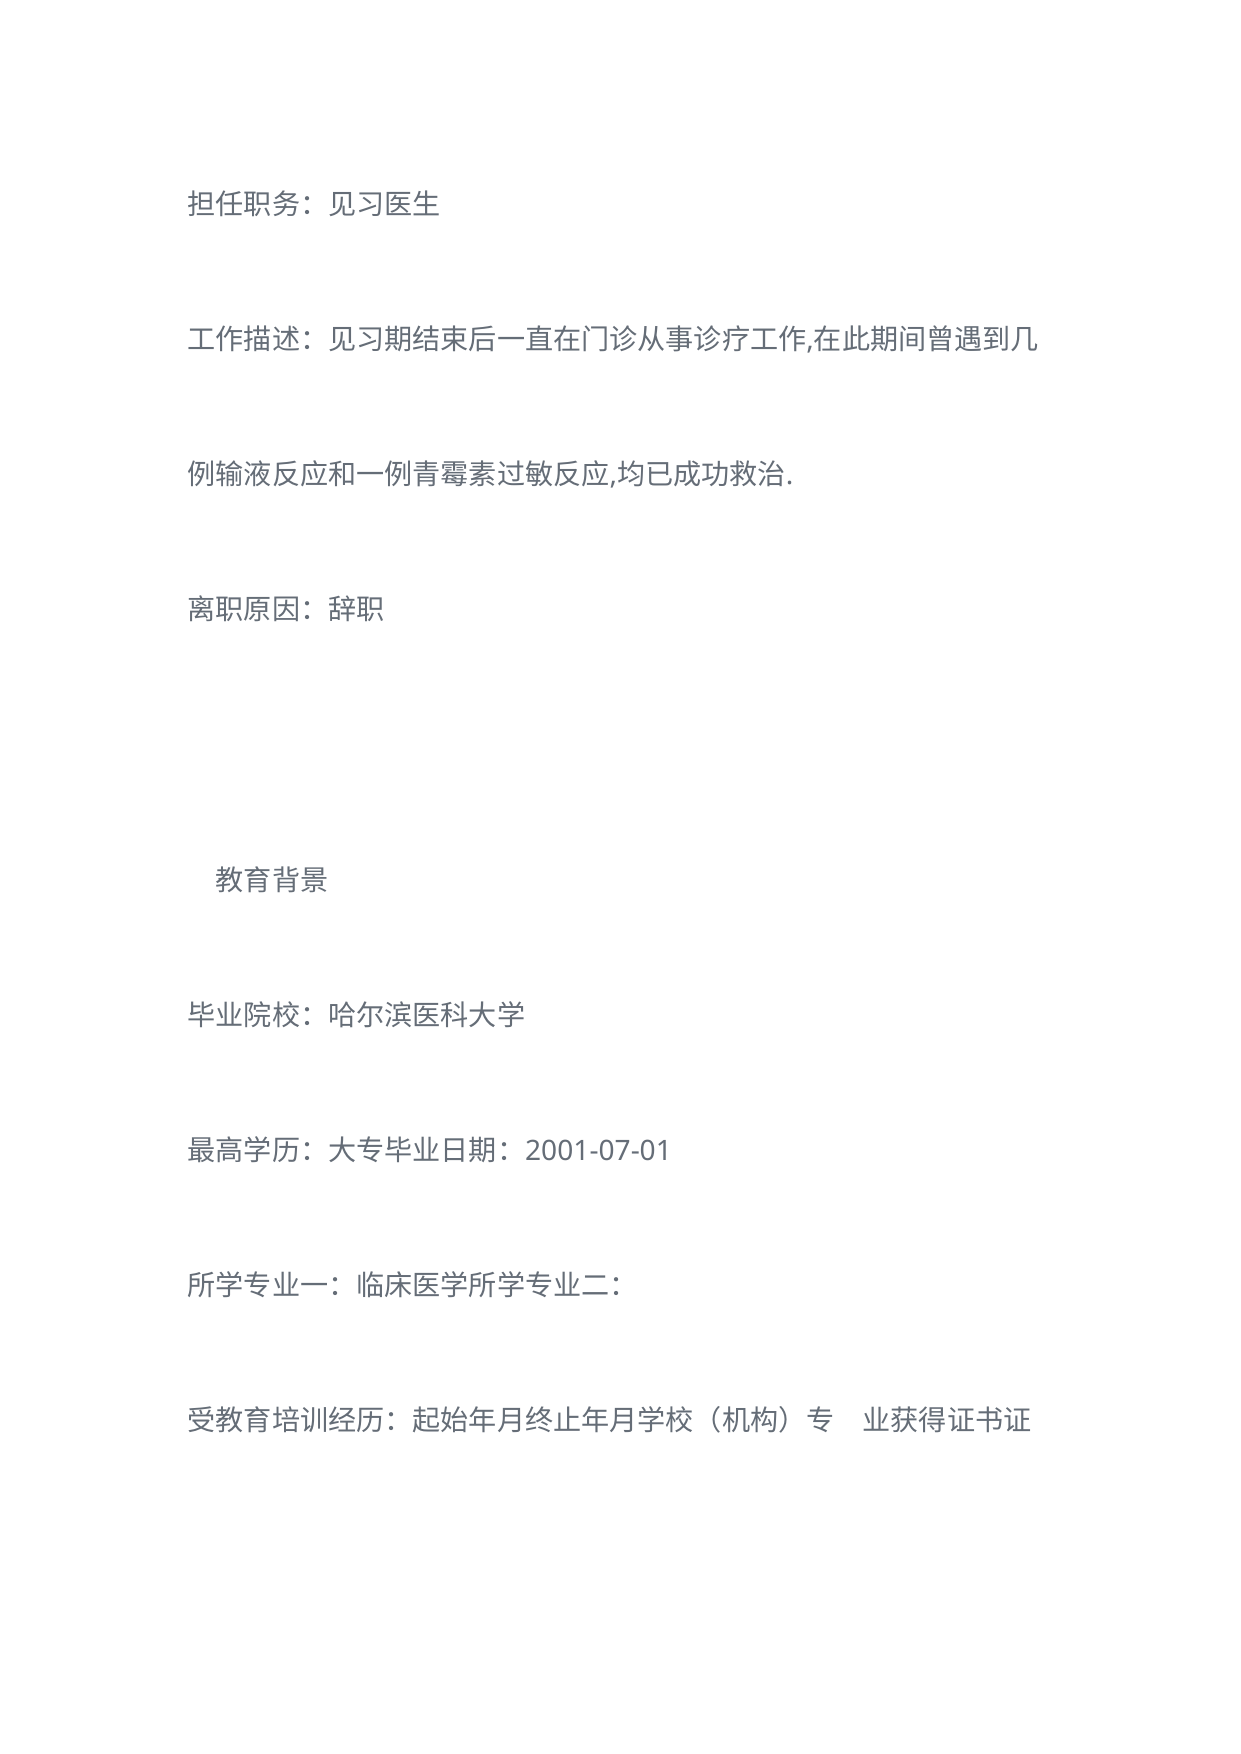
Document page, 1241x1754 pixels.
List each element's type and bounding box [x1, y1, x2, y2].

text [187, 706, 1053, 1456]
text [187, 164, 1053, 644]
